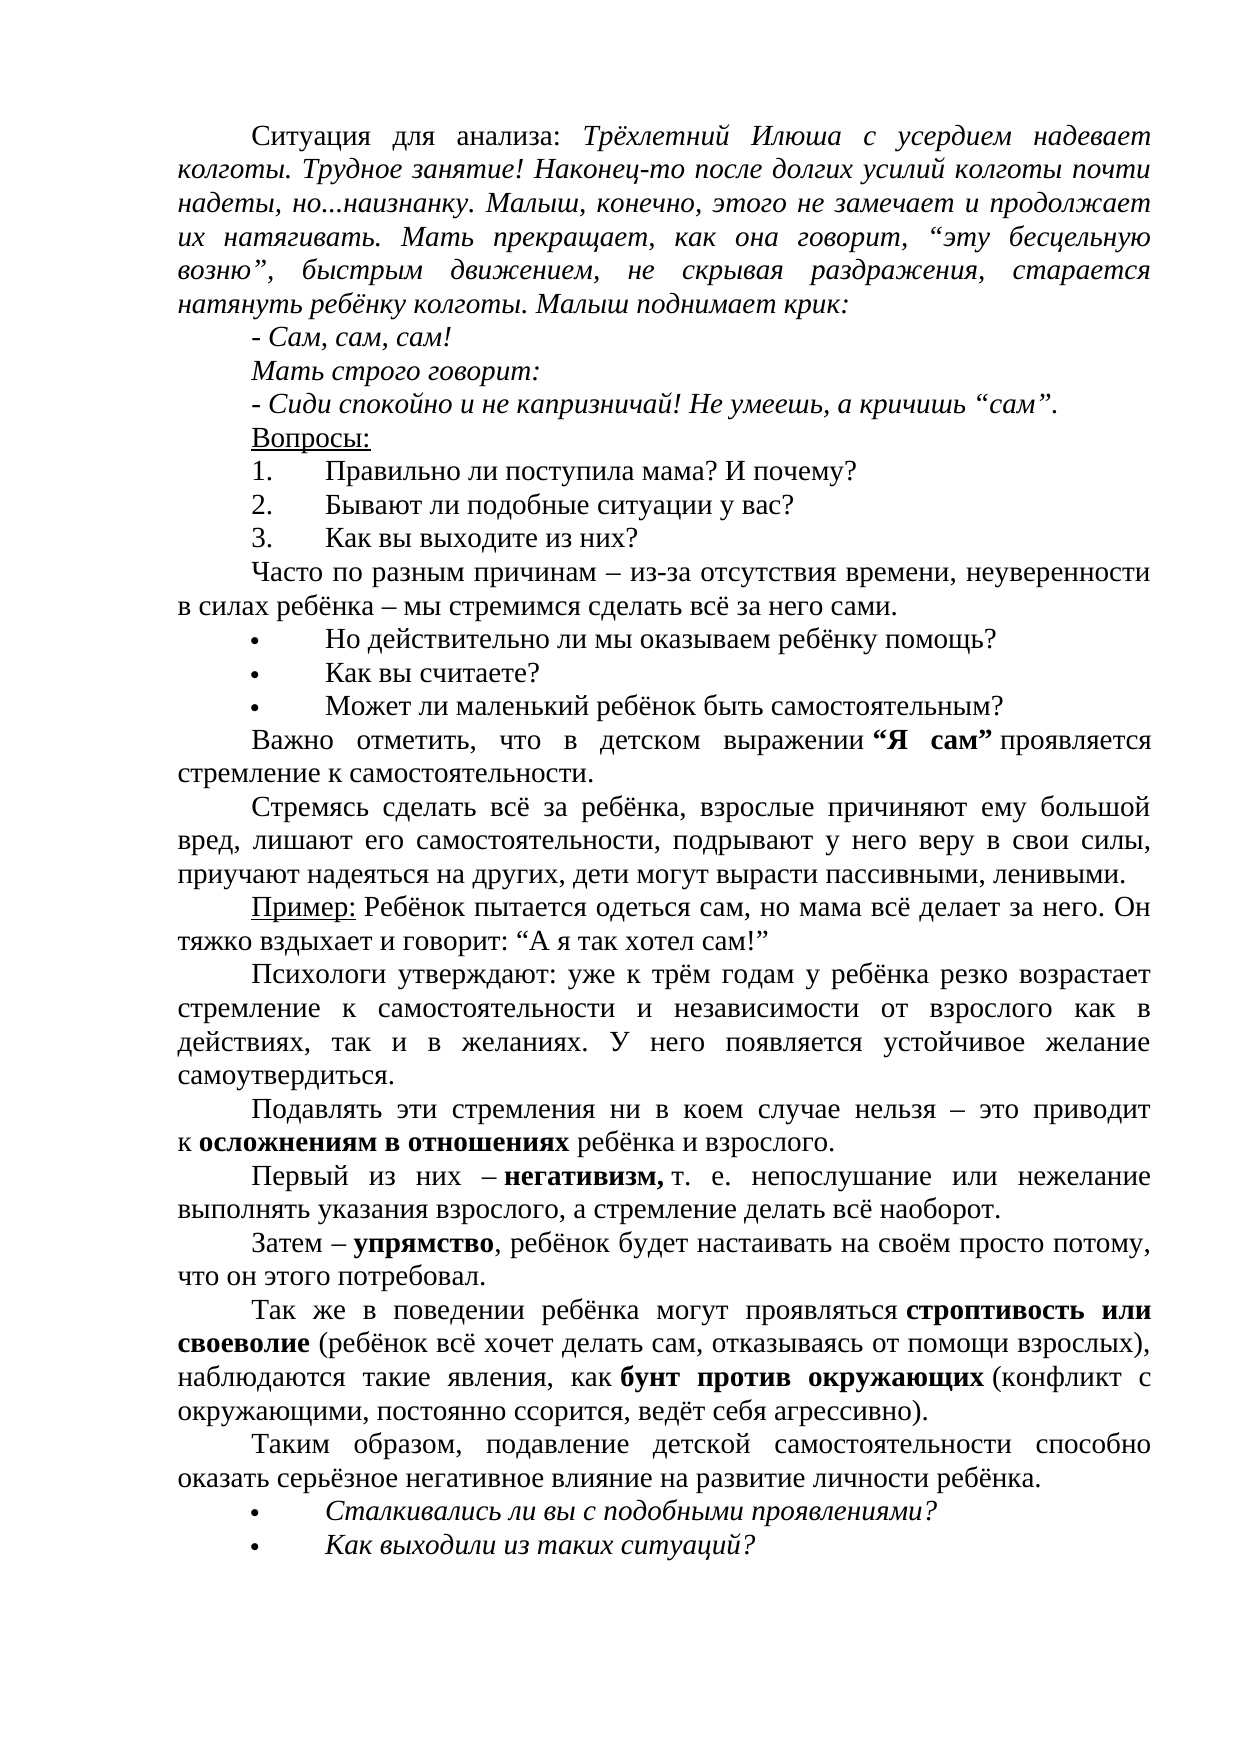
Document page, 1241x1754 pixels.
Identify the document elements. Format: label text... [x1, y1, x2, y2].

text - Сиди спокойно и не капризничай! Не умеешь, а кричишь “сам”. [177, 386, 1152, 420]
list Правильно ли поступила мама? И почему? [177, 453, 1152, 487]
text Стремясь сделать всё за ребёнка, взрослые причиняют ему большой вред, лишают его самостоятельности, подрывают у него веру в свои силы, приучают надеяться на других, дети могут вырасти пассивными, ленивыми. [177, 789, 1152, 889]
text Так же в поведении ребёнка могут проявляться строптивость или своеволие (ребёнок всё хочет делать сам, отказываясь от помощи взрослых), наблюдаются такие явления, как бунт против окружающих (конфликт с окружающими, постоянно ссорится, ведёт себя агрессивно). [177, 1292, 1152, 1426]
text Вопросы: [177, 420, 1152, 453]
list Может ли маленький ребёнок быть самостоятельным? [177, 688, 1152, 722]
text Затем – упрямство, ребёнок будет настаивать на своём просто потому, что он этого потребовал. [177, 1225, 1152, 1292]
text Первый из них – негативизм, т. е. непослушание или нежелание выполнять указания взрослого, а стремление делать всё наоборот. [177, 1158, 1152, 1225]
text Психологи утверждают: уже к трём годам у ребёнка резко возрастает стремление к самостоятельности и независимости от взрослого как в действиях, так и в желаниях. У него появляется устойчивое желание самоутвердиться. [177, 957, 1152, 1091]
list Как вы считаете? [177, 655, 1152, 688]
text Пример: Ребёнок пытается одеться сам, но мама всё делает за него. Он тяжко вздыхает и говорит: “А я так хотел сам!” [177, 889, 1152, 957]
text Важно отметить, что в детском выражении “Я сам” проявляется стремление к самостоятельности. [177, 722, 1152, 789]
text - Сам, сам, сам! [177, 319, 1152, 353]
list Сталкивались ли вы с подобными проявлениями? [177, 1493, 1152, 1527]
text Часто по разным причинам – из-за отсутствия времени, неуверенности в силах ребёнка – мы стремимся сделать всё за него сами. [177, 554, 1152, 621]
list Как выходили из таких ситуаций? [177, 1527, 1152, 1560]
text Таким образом, подавление детской самостоятельности способно оказать серьёзное негативное влияние на развитие личности ребёнка. [177, 1426, 1152, 1493]
list Но действительно ли мы оказываем ребёнку помощь? [177, 621, 1152, 655]
text Подавлять эти стремления ни в коем случае нельзя – это приводит к осложнениям в отношениях ребёнка и взрослого. [177, 1091, 1152, 1158]
list Бывают ли подобные ситуации у вас? [177, 487, 1152, 521]
text Ситуация для анализа: Трёхлетний Илюша с усердием надевает колготы. Трудное занятие! Наконец-то после долгих усилий колготы почти надеты, но...наизнанку. Малыш, конечно, этого не замечает и продолжает их натягивать. Мать прекращает, как она говорит, “эту бесцельную возню”, быстрым движением, не скрывая раздражения, старается натянуть ребёнку колготы. Малыш поднимает крик: [177, 118, 1152, 319]
list Как вы выходите из них? [177, 521, 1152, 554]
text Мать строго говорит: [177, 353, 1152, 386]
